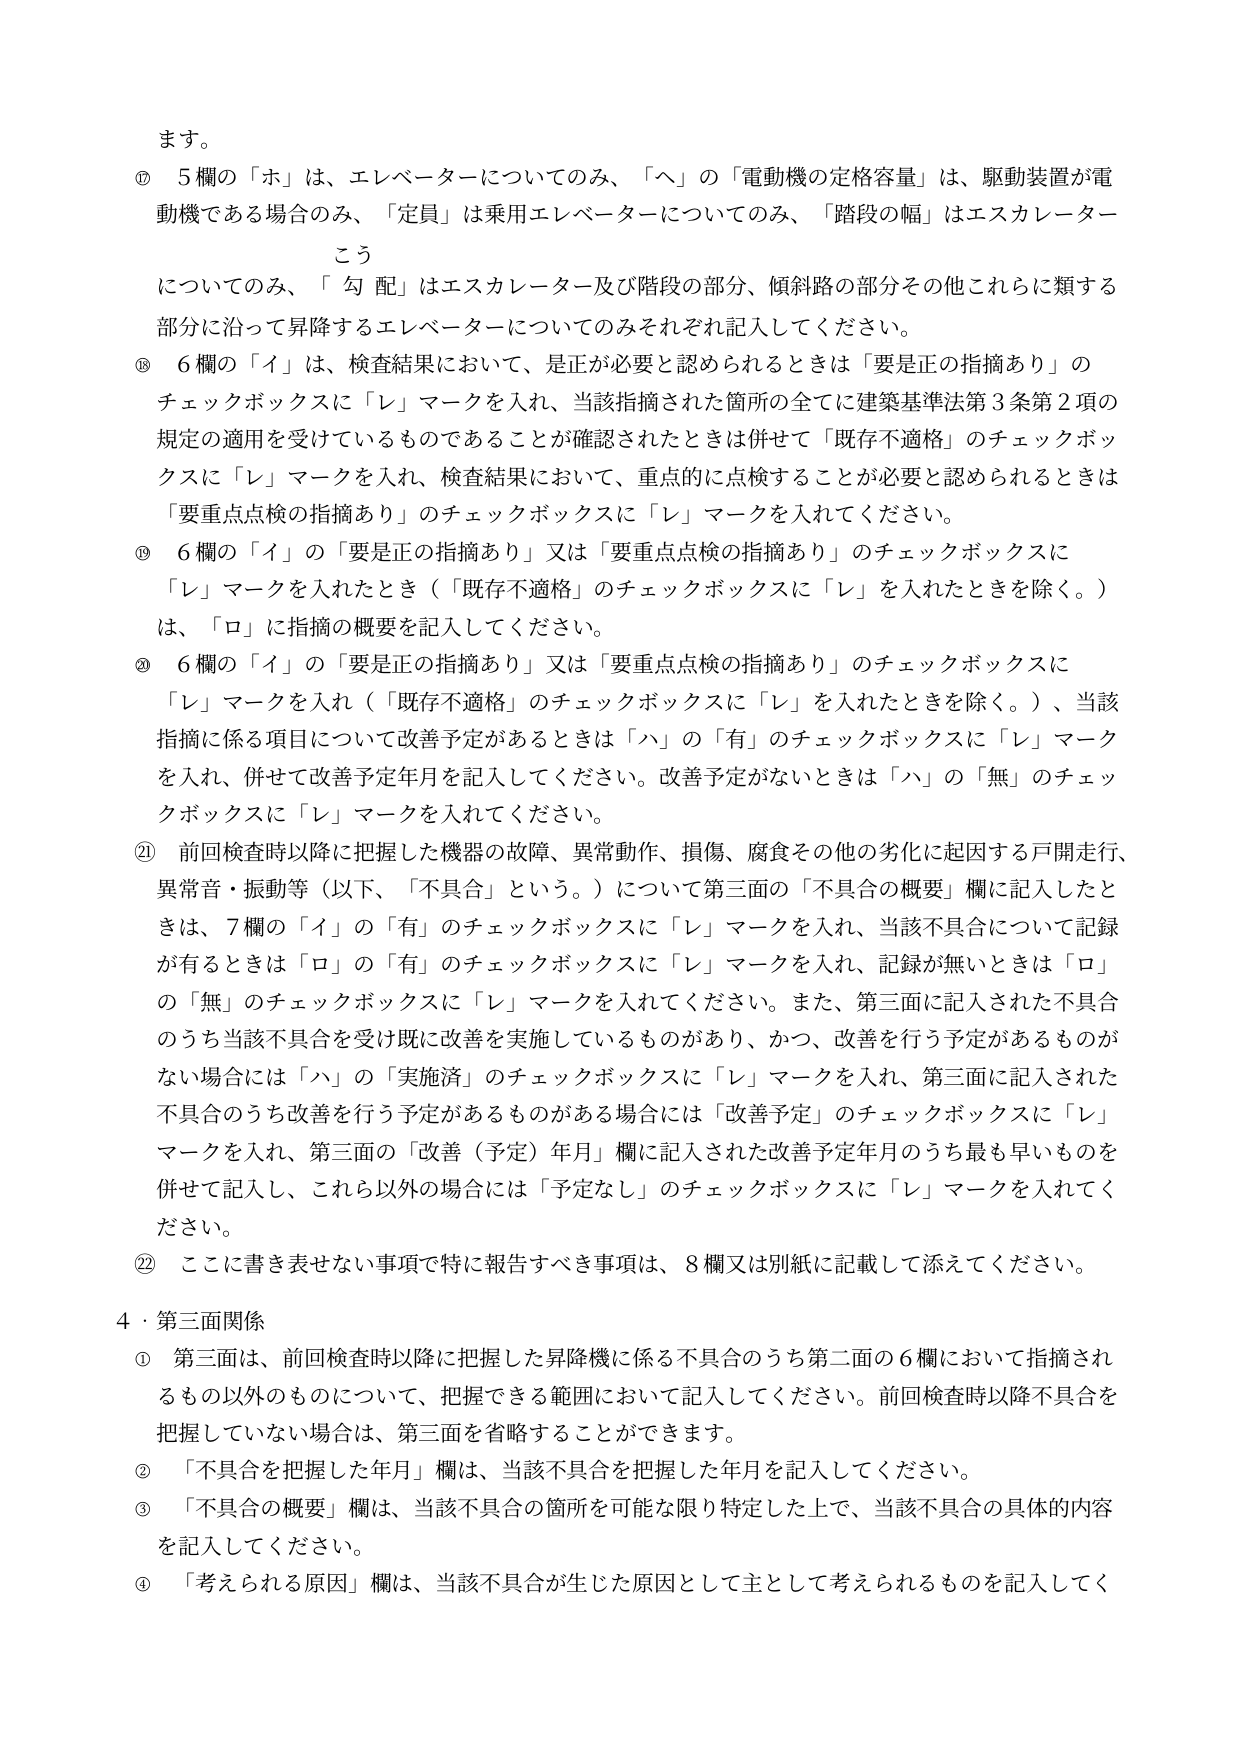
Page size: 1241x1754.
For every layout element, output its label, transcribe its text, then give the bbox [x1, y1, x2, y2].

text ㉑ 前回検査時以降に把握した機器の故障、異常動作、損傷、腐食その他の劣化に起因する戸開走行、異常音・振動等（以下、「不具合」という。）について第三面の「不具合の概要」欄に記入したときは、７欄の「イ」の「有」のチェックボックスに「レ」マークを入れ、当該不具合について記録が有るときは「ロ」の「有」のチェックボックスに「レ」マークを入れ、記録が無いときは「ロ」の「無」のチェックボックスに「レ」マークを入れてください。また、第三面に記入された不具合のうち当該不具合を受け既に改善を実施しているものがあり、かつ、改善を行う予定があるものがない場合には「ハ」の「実施済」のチェックボックスに「レ」マークを入れ、第三面に記入された不具合のうち改善を行う予定があるものがある場合には「改善予定」のチェックボックスに「レ」マークを入れ、第三面の「改善（予定）年月」欄に記入された改善予定年月のうち最も早いものを併せて記入し、これら以外の場合には「予定なし」のチェックボックスに「レ」マークを入れてください。 [134, 832, 1125, 1244]
text ③ 「不具合の概要」欄は、当該不具合の箇所を可能な限り特定した上で、当該不具合の具体的内容を記入してください。 [134, 1488, 1125, 1563]
text ４．第三面関係 [112, 1301, 1125, 1338]
text ⑱ ６欄の「イ」は、検査結果において、是正が必要と認められるときは「要是正の指摘あり」のチェックボックスに「レ」マークを入れ、当該指摘された箇所の全てに建築基準法第３条第２項の規定の適用を受けているものであることが確認されたときは併せて「既存不適格」のチェックボックスに「レ」マークを入れ、検査結果において、重点的に点検することが必要と認められるときは「要重点点検の指摘あり」のチェックボックスに「レ」マークを入れてください。 [134, 344, 1125, 532]
text ⑲ ６欄の「イ」の「要是正の指摘あり」又は「要重点点検の指摘あり」のチェックボックスに「レ」マークを入れたとき（「既存不適格」のチェックボックスに「レ」を入れたときを除く。）は、「ロ」に指摘の概要を記入してください。 [134, 532, 1125, 644]
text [134, 119, 1125, 157]
text ⑳ ６欄の「イ」の「要是正の指摘あり」又は「要重点点検の指摘あり」のチェックボックスに「レ」マークを入れ（「既存不適格」のチェックボックスに「レ」を入れたときを除く。）、当該指摘に係る項目について改善予定があるときは「ハ」の「有」のチェックボックスに「レ」マークを入れ、併せて改善予定年月を記入してください。改善予定がないときは「ハ」の「無」のチェックボックスに「レ」マークを入れてください。 [134, 644, 1125, 832]
text ㉒ ここに書き表せない事項で特に報告すべき事項は、８欄又は別紙に記載して添えてください。 [134, 1244, 1125, 1282]
text ⑰ ５欄の「ホ」は、エレベーターについてのみ、「ヘ」の「電動機の定格容量」は、駆動装置が電動機である場合のみ、「定員」は乗用エレベーターについてのみ、「踏段の幅」はエスカレーターについてのみ、「配」はエスカレーター及び階段の部分、傾斜路の部分その他これらに類する部分に沿って昇降するエレベーターについてのみそれぞれ記入してください。 [134, 157, 1125, 344]
text ① 第三面は、前回検査時以降に把握した昇降機に係る不具合のうち第二面の６欄において指摘されるもの以外のものについて、把握できる範囲において記入してください。前回検査時以降不具合を把握していない場合は、第三面を省略することができます。 [134, 1338, 1125, 1451]
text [134, 1563, 1125, 1601]
text ② 「不具合を把握した年月」欄は、当該不具合を把握した年月を記入してください。 [134, 1451, 1125, 1488]
